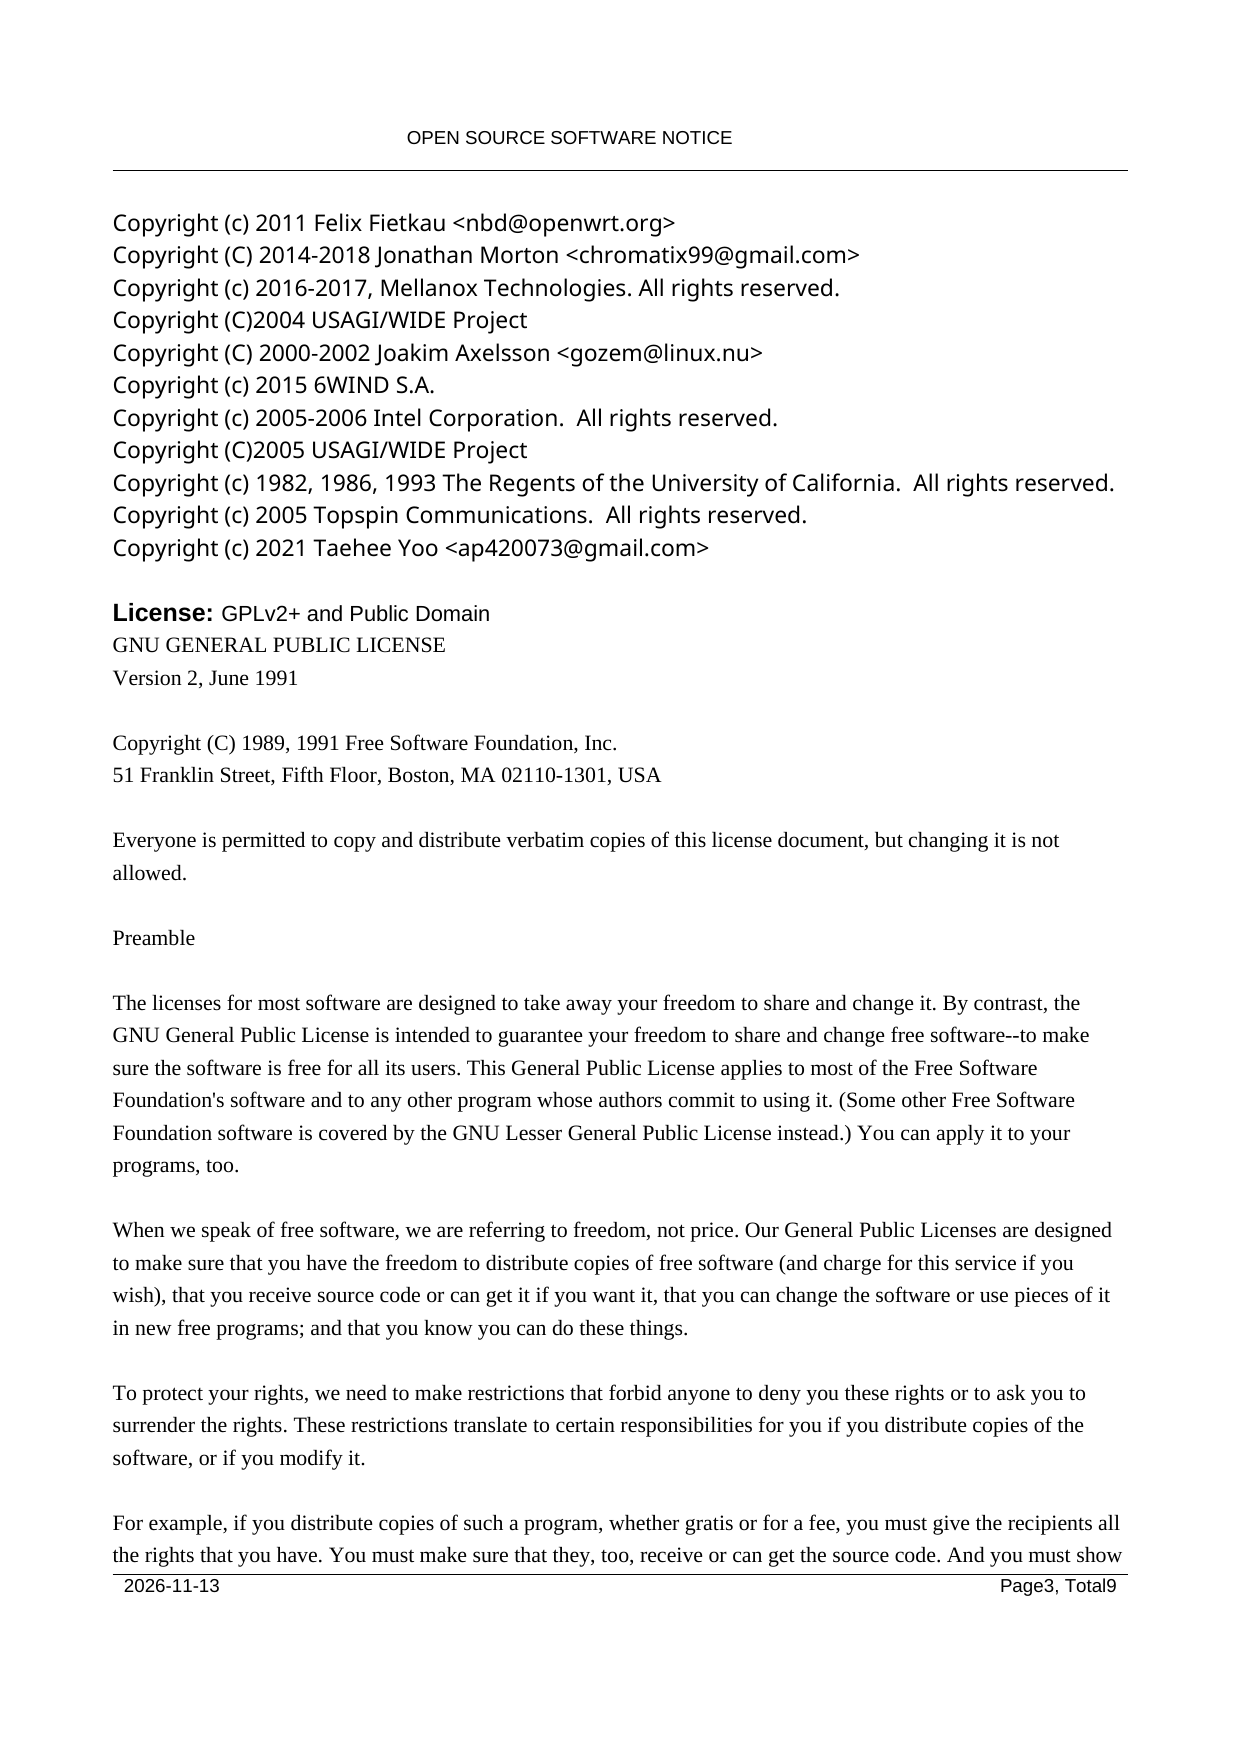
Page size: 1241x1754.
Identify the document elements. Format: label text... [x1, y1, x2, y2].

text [112, 206, 1128, 596]
text License: GPLv2+ and Public Domain [112, 596, 1128, 629]
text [112, 629, 1128, 1571]
